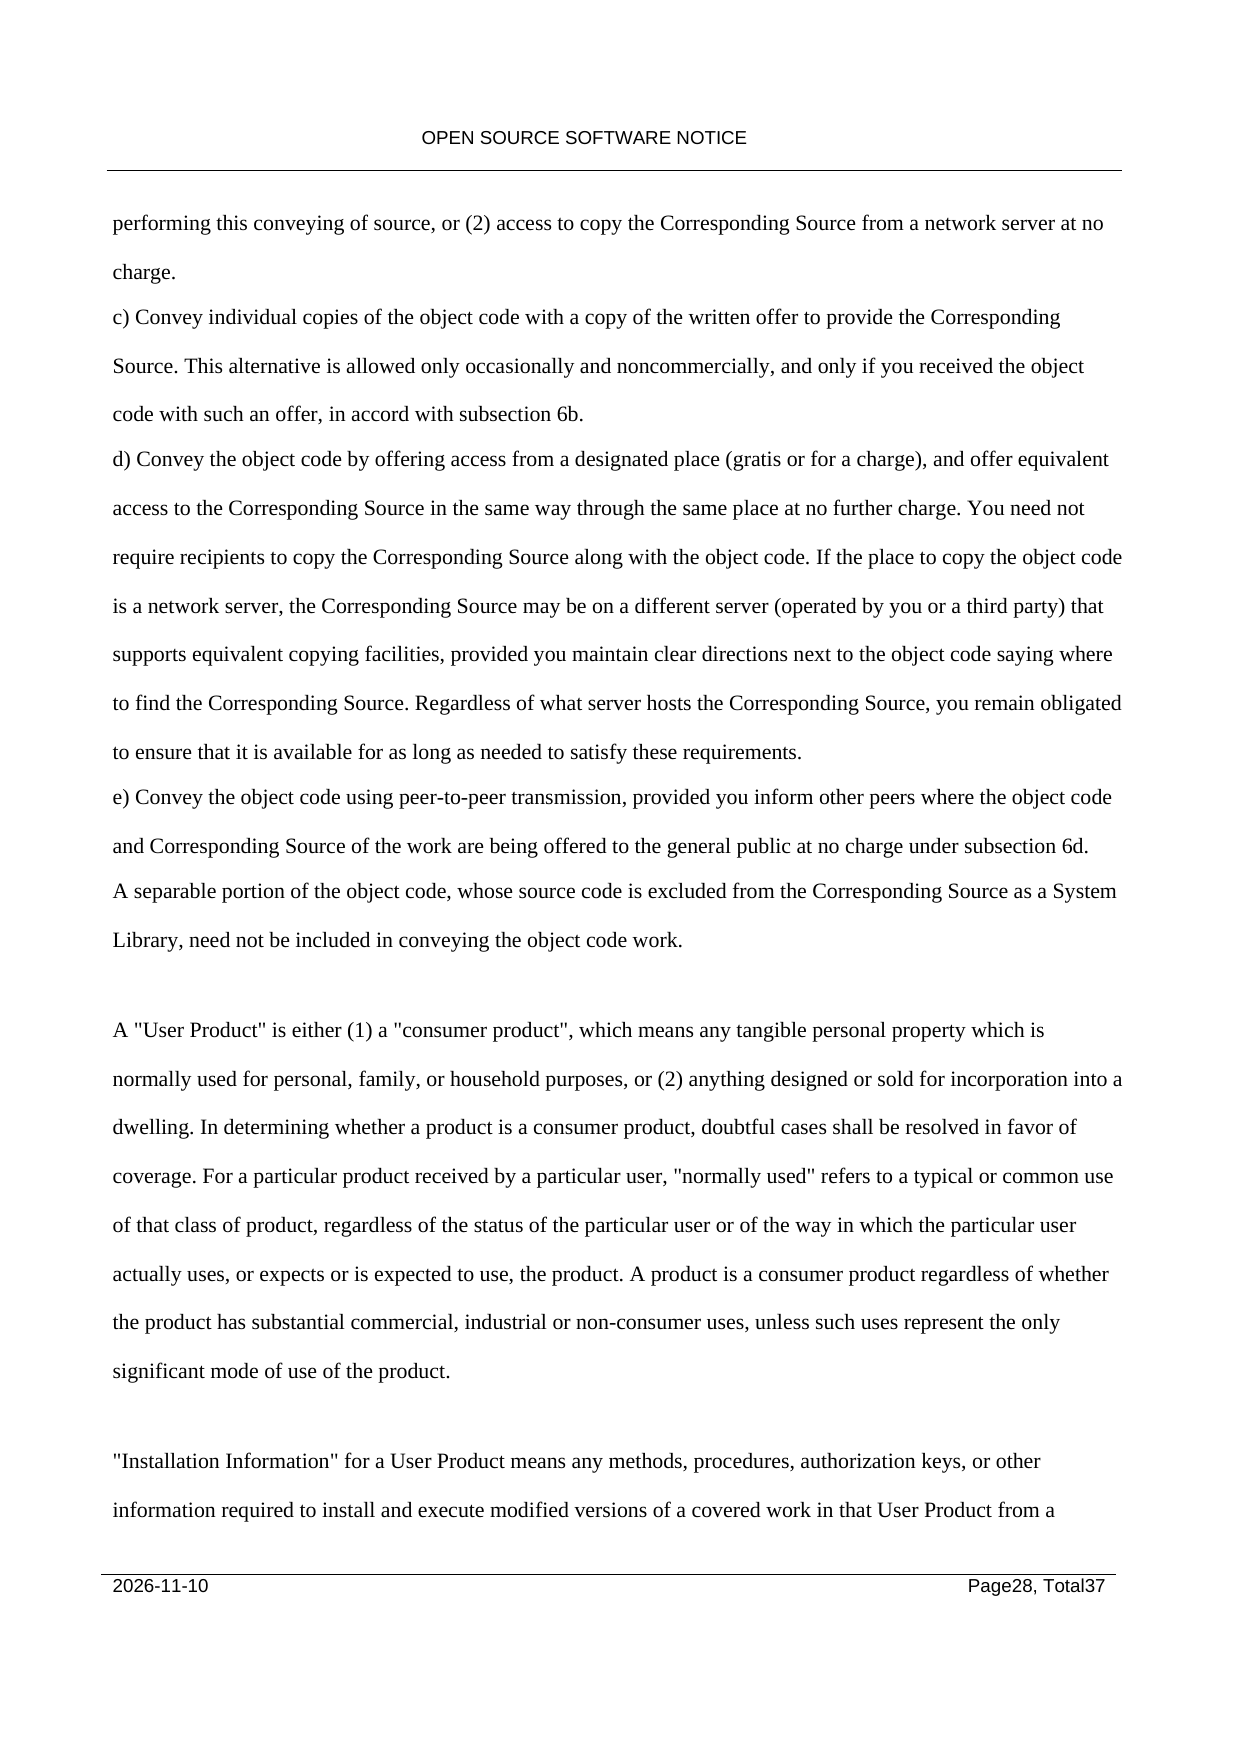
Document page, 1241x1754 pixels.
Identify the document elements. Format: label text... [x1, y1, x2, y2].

text e) Convey the object code using peer-to-peer transmission, provided you inform other peers where the object code and Corresponding Source of the work are being offered to the general public at no charge under subsection 6d. [112, 780, 1128, 862]
text A "User Product" is either (1) a "consumer product", which means any tangible personal property which is normally used for personal, family, or household purposes, or (2) anything designed or sold for incorporation into a dwelling. In determining whether a product is a consumer product, doubtful cases shall be resolved in favor of coverage. For a particular product received by a particular user, "normally used" refers to a typical or common use of that class of product, regardless of the status of the particular user or of the way in which the particular user actually uses, or expects or is expected to use, the product. A product is a consumer product regardless of whether the product has substantial commercial, industrial or non-consumer uses, unless such uses represent the only significant mode of use of the product. [112, 1013, 1128, 1387]
text A separable portion of the object code, whose source code is excluded from the Corresponding Source as a System Library, need not be included in conveying the object code work. [112, 874, 1128, 956]
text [112, 206, 1128, 288]
text d) Convey the object code by offering access from a designated place (gratis or for a charge), and offer equivalent access to the Corresponding Source in the same way through the same place at no further charge. You need not require recipients to copy the Corresponding Source along with the object code. If the place to copy the object code is a network server, the Corresponding Source may be on a different server (operated by you or a third party) that supports equivalent copying facilities, provided you maintain clear directions next to the object code saying where to find the Corresponding Source. Regardless of what server hosts the Corresponding Source, you remain obligated to ensure that it is available for as long as needed to satisfy these requirements. [112, 443, 1128, 768]
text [112, 1445, 1128, 1526]
text c) Convey individual copies of the object code with a copy of the written offer to provide the Corresponding Source. This alternative is allowed only occasionally and noncommercially, and only if you received the object code with such an offer, in accord with subsection 6b. [112, 300, 1128, 430]
